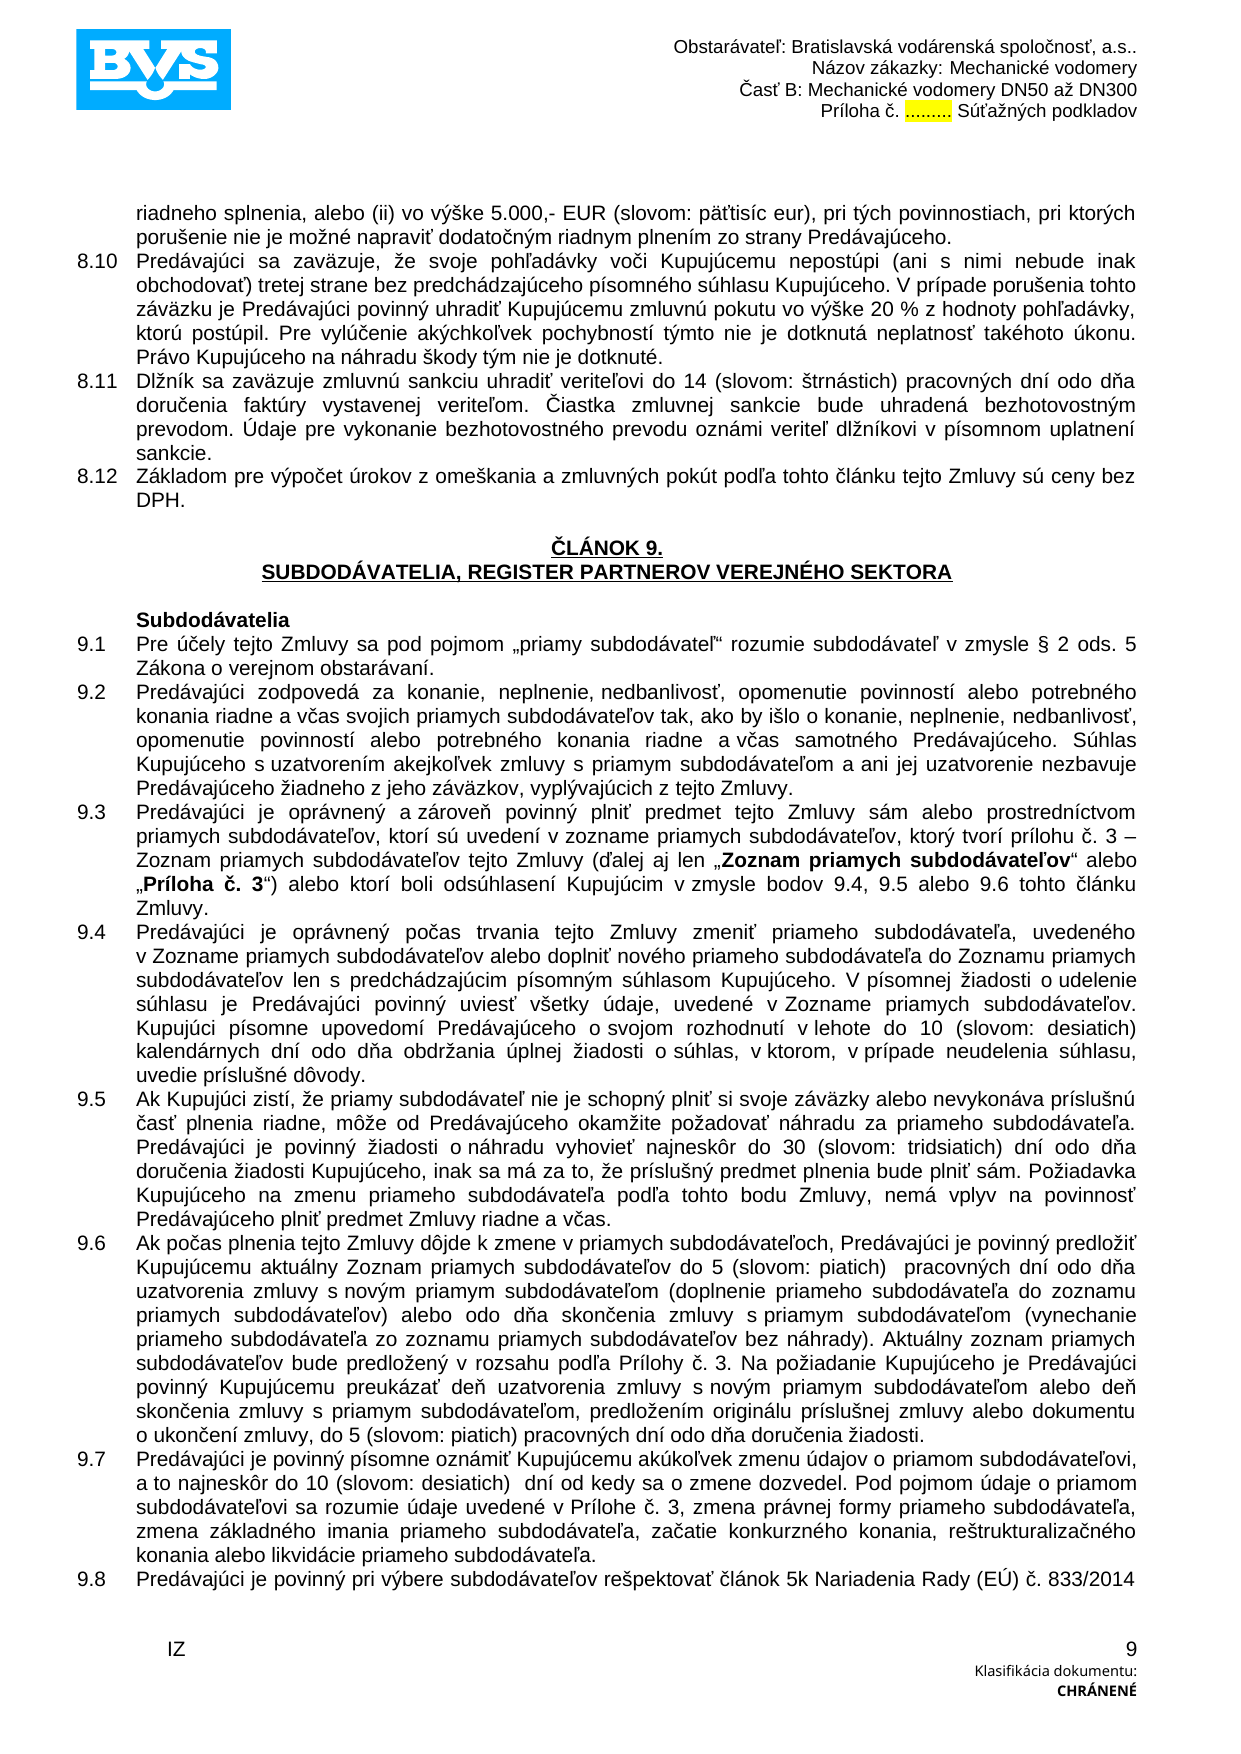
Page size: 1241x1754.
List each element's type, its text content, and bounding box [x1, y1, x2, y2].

text Subdodávatelia [136, 608, 1137, 632]
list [77, 201, 1137, 249]
list Predávajúci sa zaväzuje, že svoje pohľadávky voči Kupujúcemu nepostúpi (ani s nimi nebude inak obchodovať) tretej strane bez predchádzajúceho písomného súhlasu Kupujúceho. V prípade porušenia tohto záväzku je Predávajúci povinný uhradiť Kupujúcemu zmluvnú pokutu vo výške 20 % z hodnoty pohľadávky, ktorú postúpil. Pre vylúčenie akýchkoľvek pochybností týmto nie je dotknutá neplatnosť takéhoto úkonu. Právo Kupujúceho na náhradu škody tým nie je dotknuté. [77, 249, 1137, 368]
list Základom pre výpočet úrokov z omeškania a zmluvných pokút podľa tohto článku tejto Zmluvy sú ceny bez DPH. [77, 464, 1137, 512]
list Ak počas plnenia tejto Zmluvy dôjde k zmene v priamych subdodávateľoch, Predávajúci je povinný predložiť Kupujúcemu aktuálny Zoznam priamych subdodávateľov do 5 (slovom: piatich) pracovných dní odo dňa uzatvorenia zmluvy s novým priamym subdodávateľom (doplnenie priameho subdodávateľa do zoznamu priamych subdodávateľov) alebo odo dňa skončenia zmluvy s priamym subdodávateľom (vynechanie priameho subdodávateľa zo zoznamu priamych subdodávateľov bez náhrady). Aktuálny zoznam priamych subdodávateľov bude predložený v rozsahu podľa Prílohy č. 3. Na požiadanie Kupujúceho je Predávajúci povinný Kupujúcemu preukázať deň uzatvorenia zmluvy s novým priamym subdodávateľom alebo deň skončenia zmluvy s priamym subdodávateľom, predložením originálu príslušnej zmluvy alebo dokumentu o ukončení zmluvy, do 5 (slovom: piatich) pracovných dní odo dňa doručenia žiadosti. [77, 1231, 1137, 1447]
list Pre účely tejto Zmluvy sa pod pojmom „priamy subdodávateľ“ rozumie subdodávateľ v zmysle § 2 ods. 5 Zákona o verejnom obstarávaní. [77, 632, 1137, 680]
text SUBDODÁVATELIA, REGISTER PARTNEROV VEREJNÉHO SEKTORA [77, 560, 1137, 584]
list Predávajúci je oprávnený a zároveň povinný plniť predmet tejto Zmluvy sám alebo prostredníctvom priamych subdodávateľov, ktorí sú uvedení v zozname priamych subdodávateľov, ktorý tvorí prílohu č. 3 – Zoznam priamych subdodávateľov tejto Zmluvy (ďalej aj len „Zoznam priamych subdodávateľov“ alebo „Príloha č. 3“) alebo ktorí boli odsúhlasení Kupujúcim v zmysle bodov 9.4, 9.5 alebo 9.6 tohto článku Zmluvy. [77, 800, 1137, 919]
list Ak Kupujúci zistí, že priamy subdodávateľ nie je schopný plniť si svoje záväzky alebo nevykonáva príslušnú časť plnenia riadne, môže od Predávajúceho okamžite požadovať náhradu za priameho subdodávateľa. Predávajúci je povinný žiadosti o náhradu vyhovieť najneskôr do 30 (slovom: tridsiatich) dní odo dňa doručenia žiadosti Kupujúceho, inak sa má za to, že príslušný predmet plnenia bude plniť sám. Požiadavka Kupujúceho na zmenu priameho subdodávateľa podľa tohto bodu Zmluvy, nemá vplyv na povinnosť Predávajúceho plniť predmet Zmluvy riadne a včas. [77, 1087, 1137, 1231]
list Predávajúci je povinný písomne oznámiť Kupujúcemu akúkoľvek zmenu údajov o priamom subdodávateľovi, a to najneskôr do 10 (slovom: desiatich) dní od kedy sa o zmene dozvedel. Pod pojmom údaje o priamom subdodávateľovi sa rozumie údaje uvedené v Prílohe č. 3, zmena právnej formy priameho subdodávateľa, zmena základného imania priameho subdodávateľa, začatie konkurzného konania, reštrukturalizačného konania alebo likvidácie priameho subdodávateľa. [77, 1447, 1137, 1566]
list Predávajúci zodpovedá za konanie, neplnenie, nedbanlivosť, opomenutie povinností alebo potrebného konania riadne a včas svojich priamych subdodávateľov tak, ako by išlo o konanie, neplnenie, nedbanlivosť, opomenutie povinností alebo potrebného konania riadne a včas samotného Predávajúceho. Súhlas Kupujúceho s uzatvorením akejkoľvek zmluvy s priamym subdodávateľom a ani jej uzatvorenie nezbavuje Predávajúceho žiadneho z jeho záväzkov, vyplývajúcich z tejto Zmluvy. [77, 680, 1137, 800]
text ČLÁNOK 9. [77, 536, 1137, 560]
list Dlžník sa zaväzuje zmluvnú sankciu uhradiť veriteľovi do 14 (slovom: štrnástich) pracovných dní odo dňa doručenia faktúry vystavenej veriteľom. Čiastka zmluvnej sankcie bude uhradená bezhotovostným prevodom. Údaje pre vykonanie bezhotovostného prevodu oznámi veriteľ dlžníkovi v písomnom uplatnení sankcie. [77, 368, 1137, 464]
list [77, 1566, 1137, 1590]
list Predávajúci je oprávnený počas trvania tejto Zmluvy zmeniť priameho subdodávateľa, uvedeného v Zozname priamych subdodávateľov alebo doplniť nového priameho subdodávateľa do Zoznamu priamych subdodávateľov len s predchádzajúcim písomným súhlasom Kupujúceho. V písomnej žiadosti o udelenie súhlasu je Predávajúci povinný uviesť všetky údaje, uvedené v Zozname priamych subdodávateľov. Kupujúci písomne upovedomí Predávajúceho o svojom rozhodnutí v lehote do 10 (slovom: desiatich) kalendárnych dní odo dňa obdržania úplnej žiadosti o súhlas, v ktorom, v prípade neudelenia súhlasu, uvedie príslušné dôvody. [77, 919, 1137, 1087]
